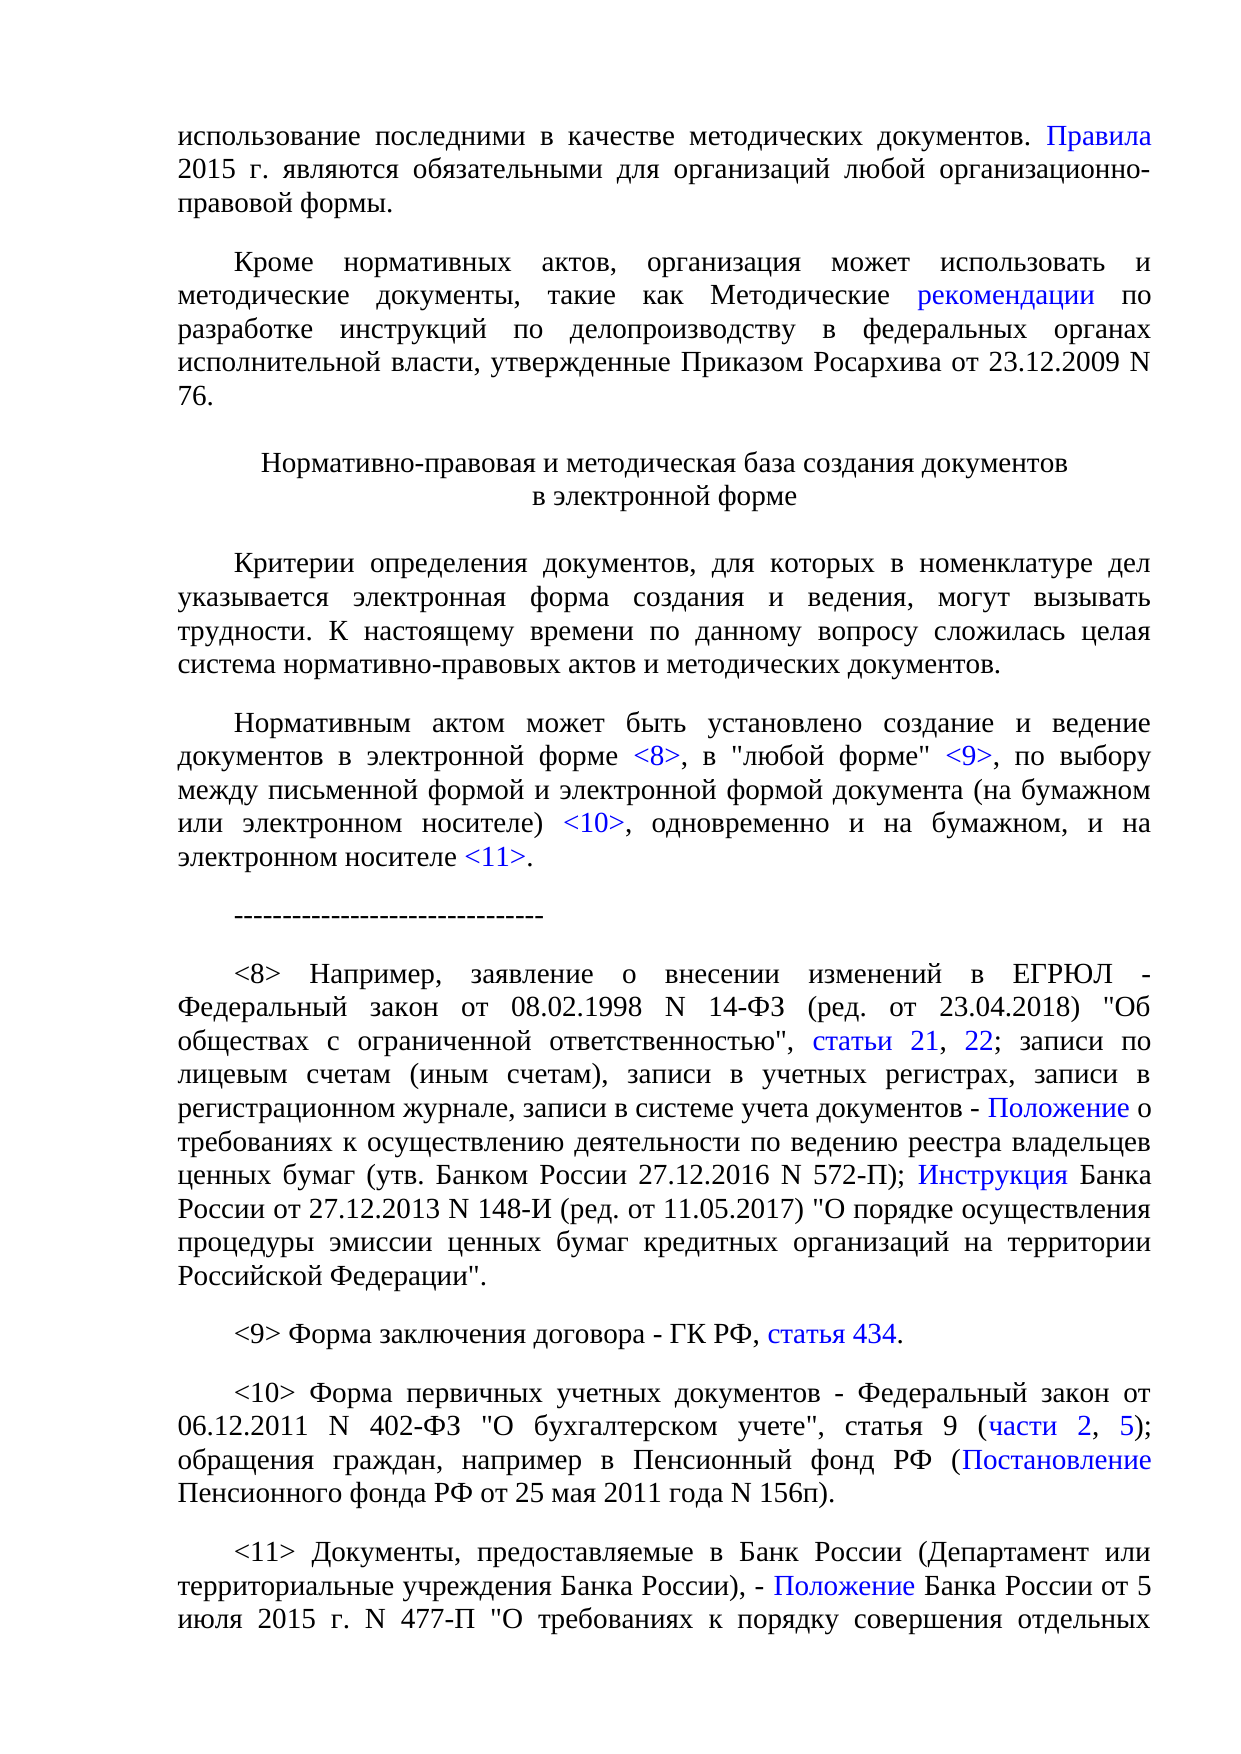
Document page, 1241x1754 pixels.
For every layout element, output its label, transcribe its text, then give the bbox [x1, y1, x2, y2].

text Кроме нормативных актов, организация может использовать и методические документы, такие как Методические рекомендации по разработке инструкций по делопроизводству в федеральных органах исполнительной власти, утвержденные Приказом Росархива от 23.12.2009 N 76. [177, 244, 1152, 411]
text Нормативно-правовая и методическая база создания документов [177, 445, 1152, 478]
text <10> Форма первичных учетных документов - Федеральный закон от 06.12.2011 N 402-ФЗ "О бухгалтерском учете", статья 9 (части 2, 5); обращения граждан, например в Пенсионный фонд РФ (Постановление Пенсионного фонда РФ от 25 мая 2011 года N 156п). [177, 1375, 1152, 1509]
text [177, 1534, 1152, 1635]
text Критерии определения документов, для которых в номенклатуре дел указывается электронная форма создания и ведения, могут вызывать трудности. К настоящему времени по данному вопросу сложилась целая система нормативно-правовых актов и методических документов. [177, 546, 1152, 680]
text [177, 118, 1152, 219]
text <8> Например, заявление о внесении изменений в ЕГРЮЛ - Федеральный закон от 08.02.1998 N 14-ФЗ (ред. от 23.04.2018) "Об обществах с ограниченной ответственностью", статьи 21, 22; записи по лицевым счетам (иным счетам), записи в учетных регистрах, записи в регистрационном журнале, записи в системе учета документов - Положение о требованиях к осуществлению деятельности по ведению реестра владельцев ценных бумаг (утв. Банком России 27.12.2016 N 572-П); Инструкция Банка России от 27.12.2013 N 148-И (ред. от 11.05.2017) "О порядке осуществления процедуры эмиссии ценных бумаг кредитных организаций на территории Российской Федерации". [177, 956, 1152, 1291]
text Нормативным актом может быть установлено создание и ведение документов в электронной форме <8>, в "любой форме" <9>, по выбору между письменной формой и электронной формой документа (на бумажном или электронном носителе) <10>, одновременно и на бумажном, и на электронном носителе <11>. [177, 705, 1152, 872]
text в электронной форме [177, 478, 1152, 512]
text <9> Форма заключения договора - ГК РФ, статья 434. [177, 1316, 1152, 1350]
text -------------------------------- [177, 897, 1152, 931]
